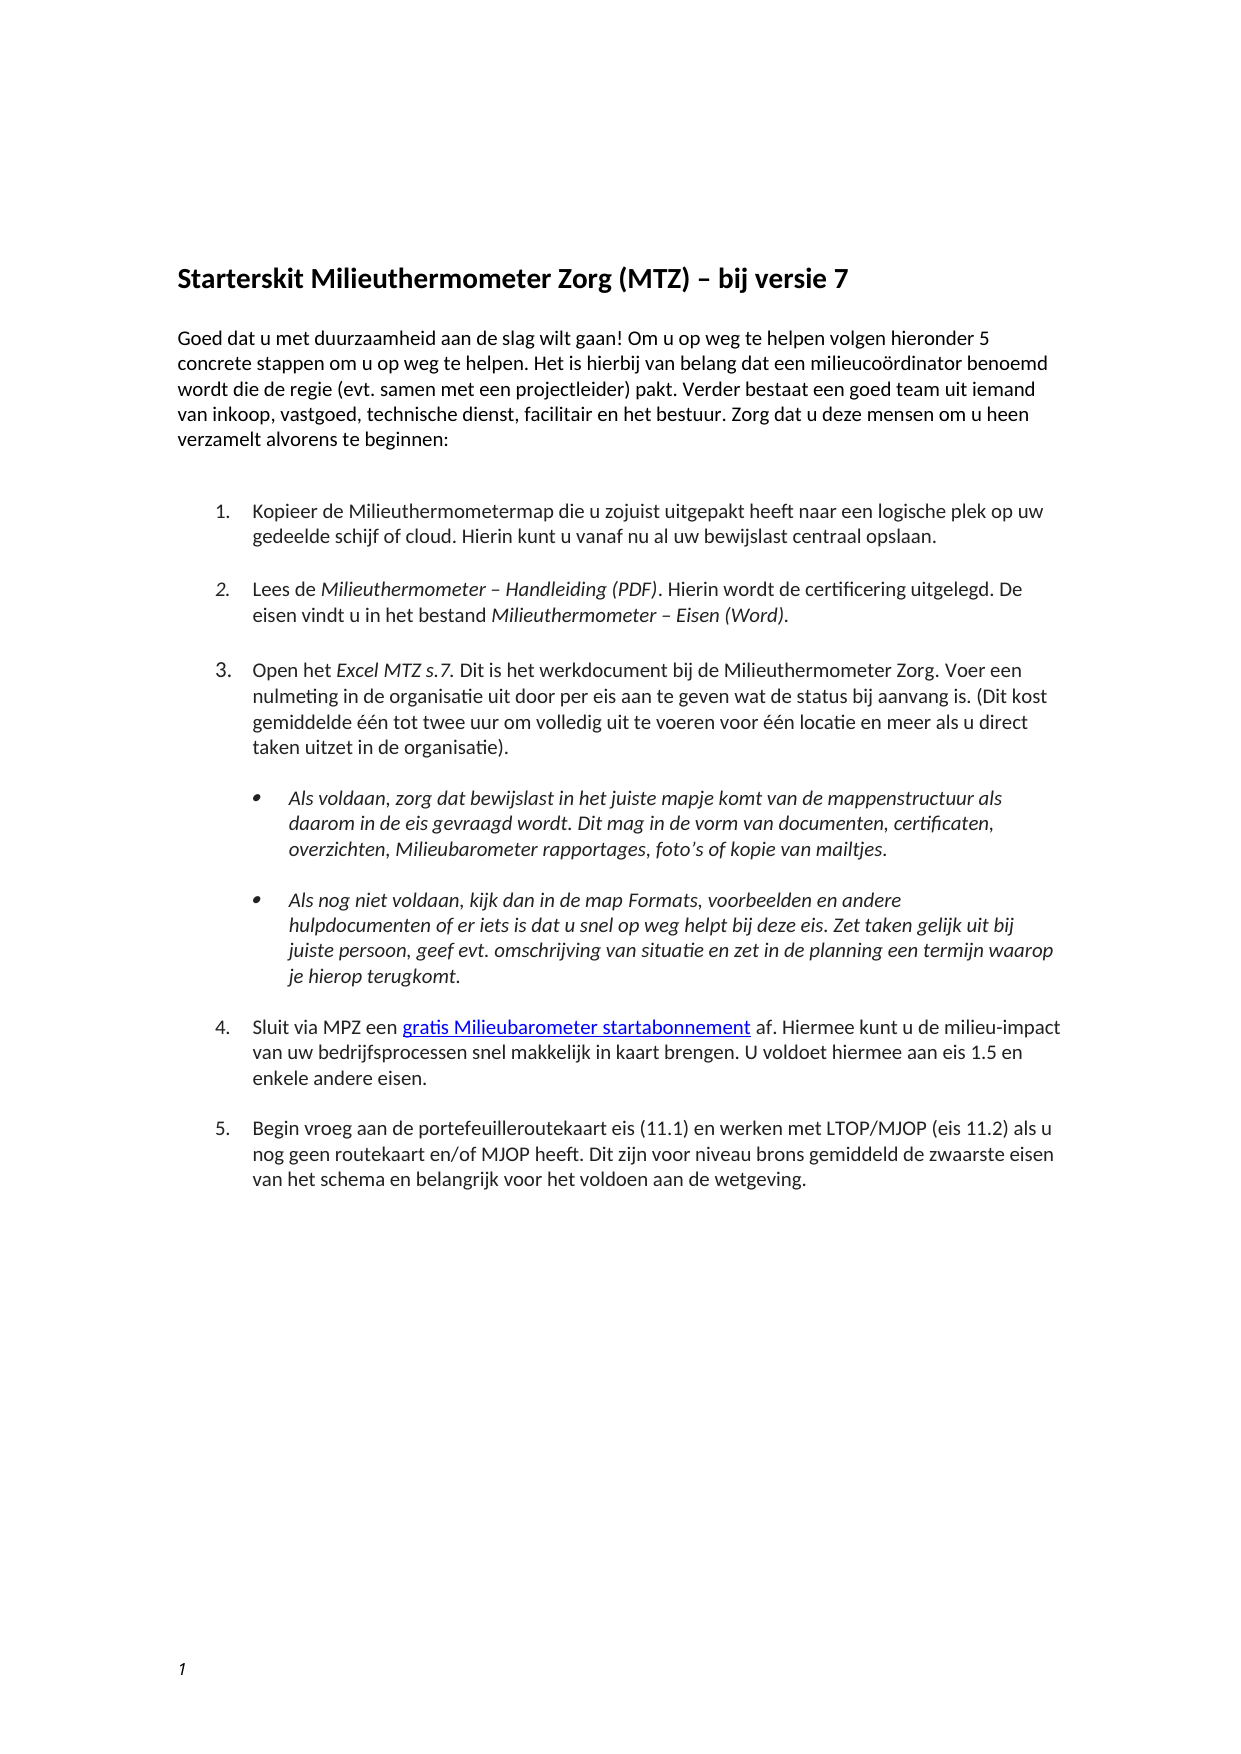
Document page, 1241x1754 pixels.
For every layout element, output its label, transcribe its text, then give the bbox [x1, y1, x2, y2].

list Als nog niet voldaan, kijk dan in de map Formats, voorbeelden en andere hulpdocumenten of er iets is dat u snel op weg helpt bij deze eis. Zet taken gelijk uit bij juiste persoon, geef evt. omschrijving van situatie en zet in de planning een termijn waarop je hierop terugkomt. [251, 887, 1063, 988]
list Als voldaan, zorg dat bewijslast in het juiste mapje komt van de mappenstructuur als daarom in de eis gevraagd wordt. Dit mag in de vorm van documenten, certificaten, overzichten, Milieubarometer rapportages, foto’s of kopie van mailtjes. [251, 785, 1063, 861]
list Begin vroeg aan de portefeuilleroutekaart eis (11.1) en werken met LTOP/MJOP (eis 11.2) als u nog geen routekaart en/of MJOP heeft. Dit zijn voor niveau brons gemiddeld de zwaarste eisen van het schema en belangrijk voor het voldoen aan de wetgeving. [215, 1116, 1063, 1192]
list Open het Excel MTZ s.7. Dit is het werkdocument bij de Milieuthermometer Zorg. Voer een nulmeting in de organisatie uit door per eis aan te geven wat de status bij aanvang is. (Dit kost gemiddelde één tot twee uur om volledig uit te voeren voor één locatie en meer als u direct taken uitzet in de organisatie). [215, 656, 1063, 760]
list Sluit via MPZ een gratis Milieubarometer startabonnement af. Hiermee kunt u de milieu-impact van uw bedrijfsprocessen snel makkelijk in kaart brengen. U voldoet hiermee aan eis 1.5 en enkele andere eisen. [215, 1014, 1063, 1090]
text Goed dat u met duurzaamheid aan de slag wilt gaan! Om u op weg te helpen volgen hieronder 5 concrete stappen om u op weg te helpen. Het is hierbij van belang dat een milieucoördinator benoemd wordt die de regie (evt. samen met een projectleider) pakt. Verder bestaat een goed team uit iemand van inkoop, vastgoed, technische dienst, facilitair en het bestuur. Zorg dat u deze mensen om u heen verzamelt alvorens te beginnen: [177, 325, 1063, 452]
subtitle Starterskit Milieuthermometer Zorg (MTZ) – bij versie 7 [177, 260, 1063, 296]
list Kopieer de Milieuthermometermap die u zojuist uitgepakt heeft naar een logische plek op uw gedeelde schijf of cloud. Hierin kunt u vanaf nu al uw bewijslast centraal opslaan. [215, 498, 1063, 549]
list Lees de Milieuthermometer – Handleiding (PDF). Hierin wordt de certificering uitgelegd. De eisen vindt u in het bestand Milieuthermometer – Eisen (Word). [215, 577, 1063, 627]
